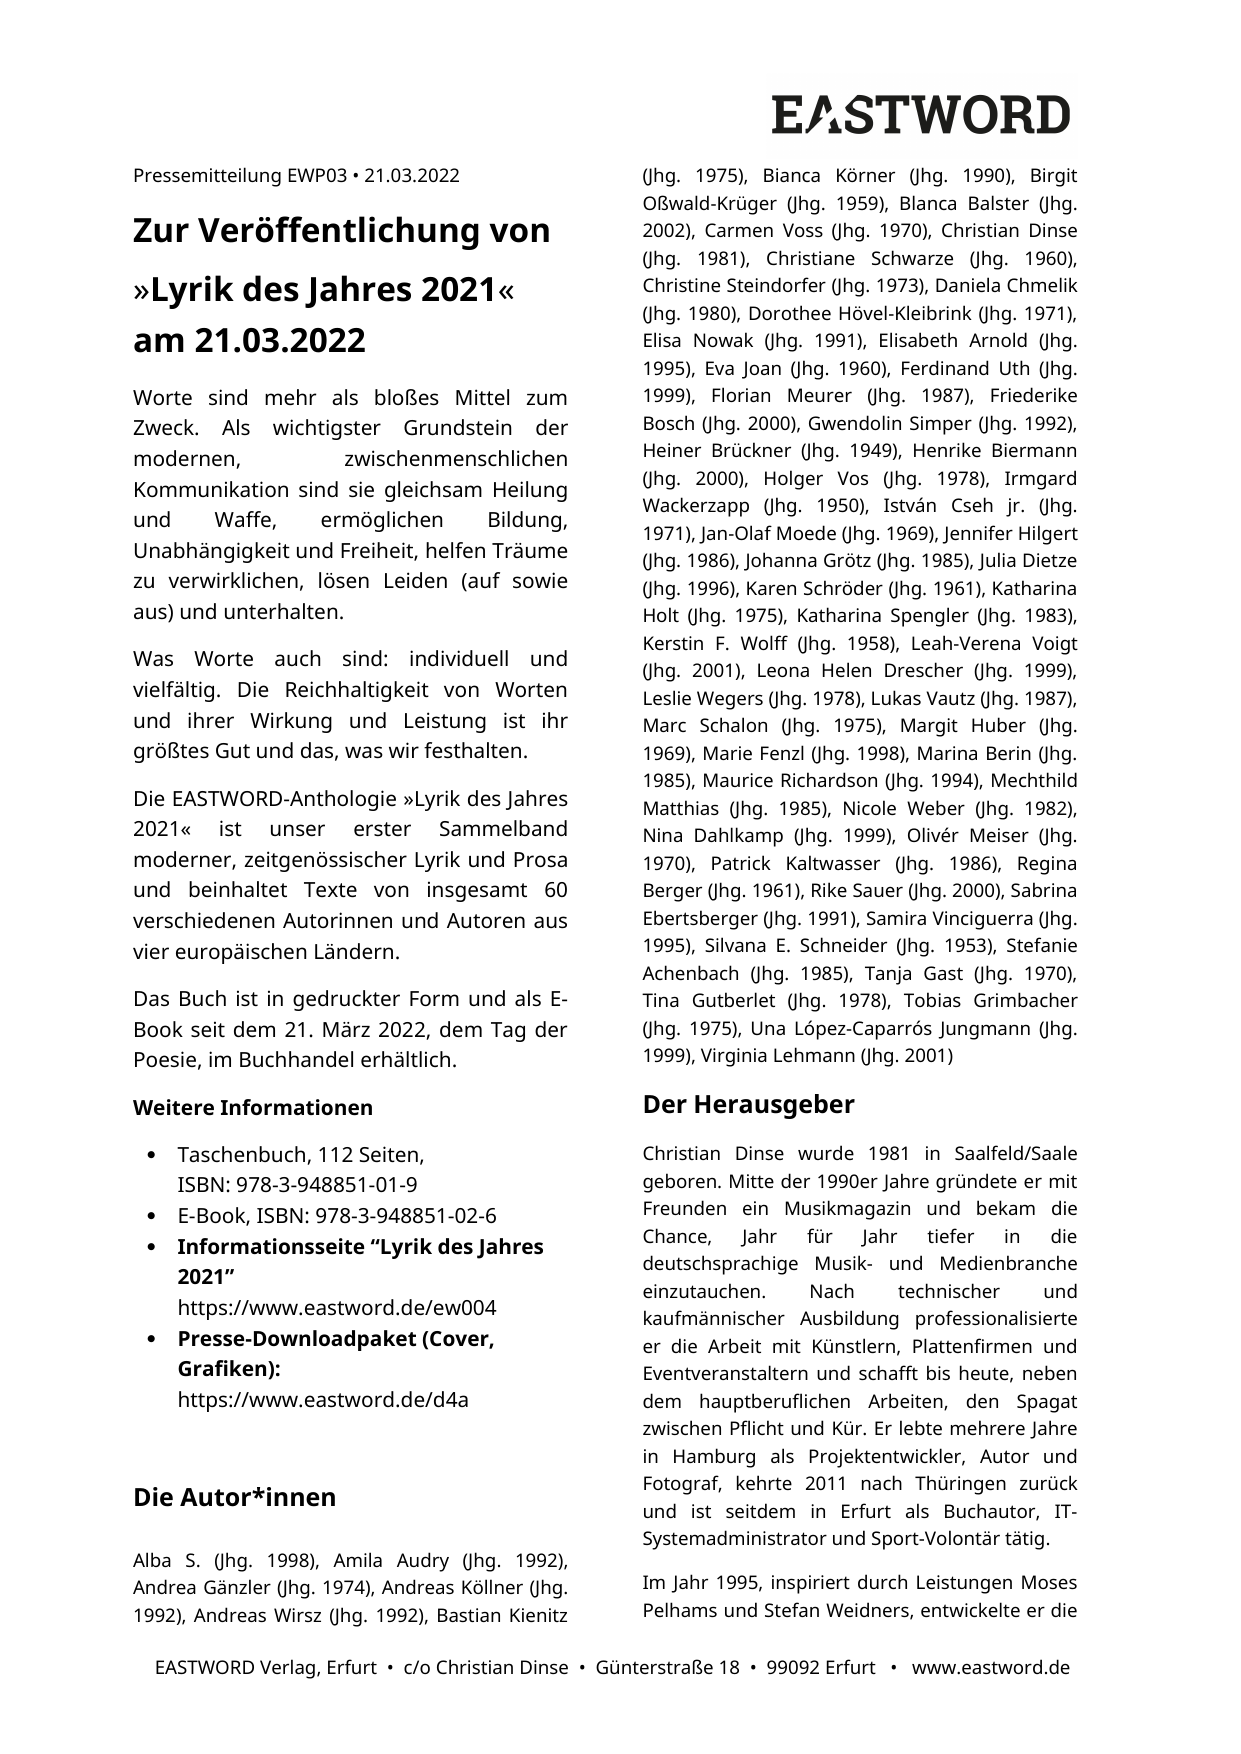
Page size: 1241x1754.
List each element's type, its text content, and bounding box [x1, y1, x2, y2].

text Weitere Informationen [133, 1093, 568, 1121]
list E-Book, ISBN: 978-3-948851-02-6 [148, 1201, 568, 1229]
text Was Worte auch sind: individuell und vielfältig. Die Reichhaltigkeit von Worten und ihrer Wirkung und Leistung ist ihr größtes Gut und das, was wir festhalten. [133, 644, 568, 765]
text Der Herausgeber [642, 1087, 1078, 1121]
list Presse-Downloadpaket (Cover, Grafiken): https://www.eastword.de/d4a [148, 1324, 568, 1413]
text Christian Dinse wurde 1981 in Saalfeld/Saale geboren. Mitte der 1990er Jahre gründete er mit Freunden ein Musikmagazin und bekam die Chance, Jahr für Jahr tiefer in die deutschsprachige Musik- und Medienbranche einzutauchen. Nach technischer und kaufmännischer Ausbildung professionalisierte er die Arbeit mit Künstlern, Plattenfirmen und Eventveranstaltern und schafft bis heute, neben dem hauptberuflichen Arbeiten, den Spagat zwischen Pflicht und Kür. Er lebte mehrere Jahre in Hamburg als Projektentwickler, Autor und Fotograf, kehrte 2011 nach Thüringen zurück und ist seitdem in Erfurt als Buchautor, IT-Systemadministrator und Sport-Volontär tätig. [642, 1140, 1078, 1551]
text Das Buch ist in gedruckter Form und als E-Book seit dem 21. März 2022, dem Tag der Poesie, im Buchhandel erhältlich. [133, 984, 568, 1074]
text Pressemitteilung EWP03 • 21.03.2022 [133, 163, 568, 188]
list Informationsseite “Lyrik des Jahres 2021” https://www.eastword.de/ew004 [148, 1232, 568, 1321]
text Die Autor*innen [133, 1479, 568, 1513]
text Die EASTWORD-Anthologie »Lyrik des Jahres 2021« ist unser erster Sammelband moderner, zeitgenössischer Lyrik und Prosa und beinhaltet Texte von insgesamt 60 verschiedenen Autorinnen und Autoren aus vier europäischen Ländern. [133, 784, 568, 965]
text Alba S. (Jhg. 1998), Amila Audry (Jhg. 1992), Andrea Gänzler (Jhg. 1974), Andreas Köllner (Jhg. 1992), Andreas Wirsz (Jhg. 1992), Bastian Kienitz (Jhg. 1975), Bianca Körner (Jhg. 1990), Birgit Oßwald-Krüger (Jhg. 1959), Blanca Balster (Jhg. 2002), Carmen Voss (Jhg. 1970), Christian Dinse (Jhg. 1981), Christiane Schwarze (Jhg. 1960), Christine Steindorfer (Jhg. 1973), Daniela Chmelik (Jhg. 1980), Dorothee Hövel-Kleibrink (Jhg. 1971), Elisa Nowak (Jhg. 1991), Elisabeth Arnold (Jhg. 1995), Eva Joan (Jhg. 1960), Ferdinand Uth (Jhg. 1999), Florian Meurer (Jhg. 1987), Friederike Bosch (Jhg. 2000), Gwendolin Simper (Jhg. 1992), Heiner Brückner (Jhg. 1949), Henrike Biermann (Jhg. 2000), Holger Vos (Jhg. 1978), Irmgard Wackerzapp (Jhg. 1950), István Cseh jr. (Jhg. 1971), Jan-Olaf Moede (Jhg. 1969), Jennifer Hilgert (Jhg. 1986), Johanna Grötz (Jhg. 1985), Julia Dietze (Jhg. 1996), Karen Schröder (Jhg. 1961), Katharina Holt (Jhg. 1975), Katharina Spengler (Jhg. 1983), Kerstin F. Wolff (Jhg. 1958), Leah-Verena Voigt (Jhg. 2001), Leona Helen Drescher (Jhg. 1999), Leslie Wegers (Jhg. 1978), Lukas Vautz (Jhg. 1987), Marc Schalon (Jhg. 1975), Margit Huber (Jhg. 1969), Marie Fenzl (Jhg. 1998), Marina Berin (Jhg. 1985), Maurice Richardson (Jhg. 1994), Mechthild Matthias (Jhg. 1985), Nicole Weber (Jhg. 1982), Nina Dahlkamp (Jhg. 1999), Olivér Meiser (Jhg. 1970), Patrick Kaltwasser (Jhg. 1986), Regina Berger (Jhg. 1961), Rike Sauer (Jhg. 2000), Sabrina Ebertsberger (Jhg. 1991), Samira Vinciguerra (Jhg. 1995), Silvana E. Schneider (Jhg. 1953), Stefanie Achenbach (Jhg. 1985), Tanja Gast (Jhg. 1970), Tina Gutberlet (Jhg. 1978), Tobias Grimbacher (Jhg. 1975), Una López-Caparrós Jungmann (Jhg. 1999), Virginia Lehmann (Jhg. 2001) [642, 163, 1078, 1068]
list Taschenbuch, 112 Seiten, ISBN: 978-3-948851-01-9 [148, 1140, 568, 1199]
text Worte sind mehr als bloßes Mittel zum Zweck. Als wichtigster Grundstein der modernen, zwischenmenschlichen Kommunikation sind sie gleichsam Heilung und Waffe, ermöglichen Bildung, Unabhängigkeit und Freiheit, helfen Träume zu verwirklichen, lösen Leiden (auf sowie aus) und unterhalten. [133, 383, 568, 626]
text Zur Veröffentlichung von »Lyrik des Jahres 2021« am 21.03.2022 [133, 207, 568, 363]
picture [766, 73, 1078, 159]
